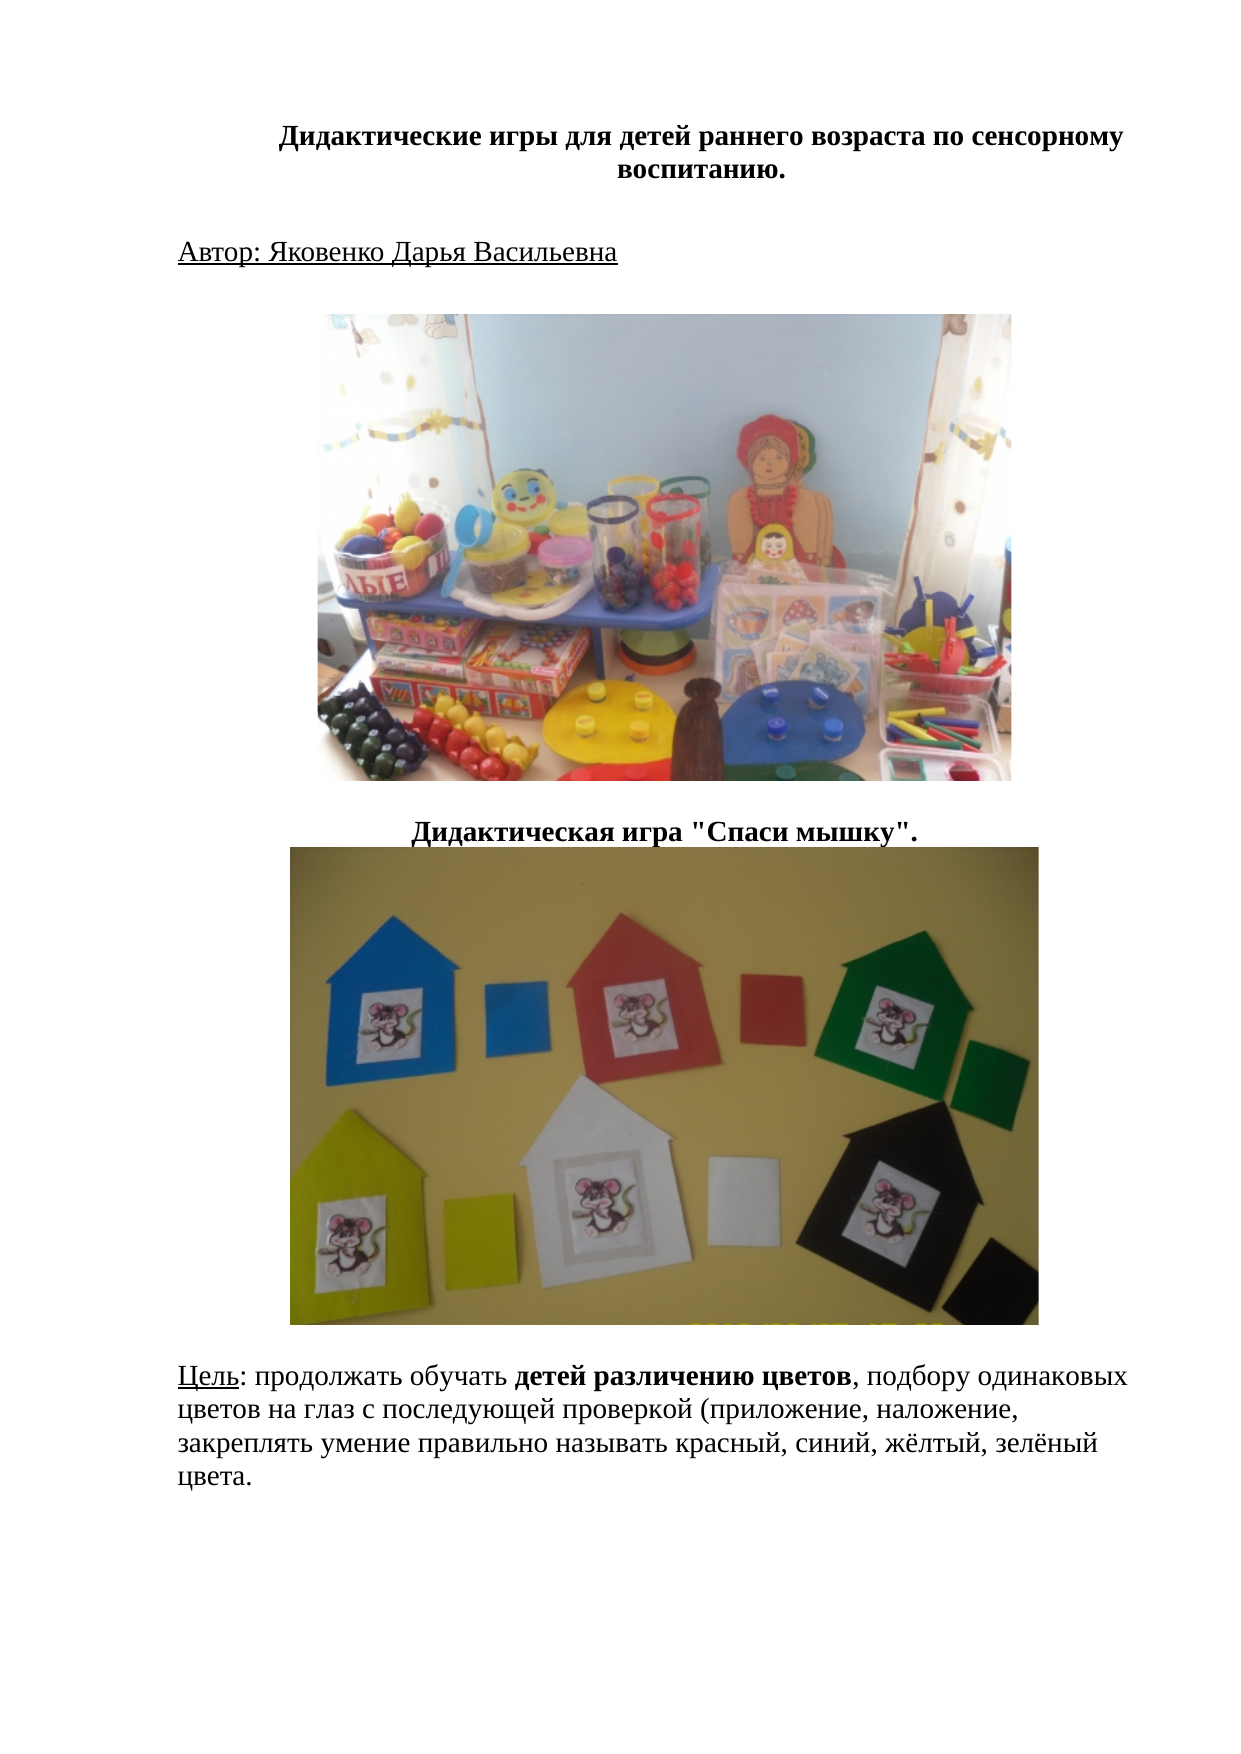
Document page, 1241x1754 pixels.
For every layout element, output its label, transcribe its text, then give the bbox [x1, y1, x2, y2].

text Автор: Яковенко Дарья Васильевна [177, 234, 1152, 268]
picture [317, 314, 1012, 781]
picture [290, 847, 1039, 1325]
text Цель: продолжать обучать детей различению цветов, подбору одинаковых цветов на глаз с последующей проверкой (приложение, наложение, закреплять умение правильно называть красный, синий, жёлтый, зелёный цвета. [177, 1358, 1152, 1492]
text Дидактическая игра "Спаси мышку". [177, 814, 1152, 848]
text Дидактические игры для детей раннего возраста по сенсорному воспитанию. [251, 118, 1152, 185]
